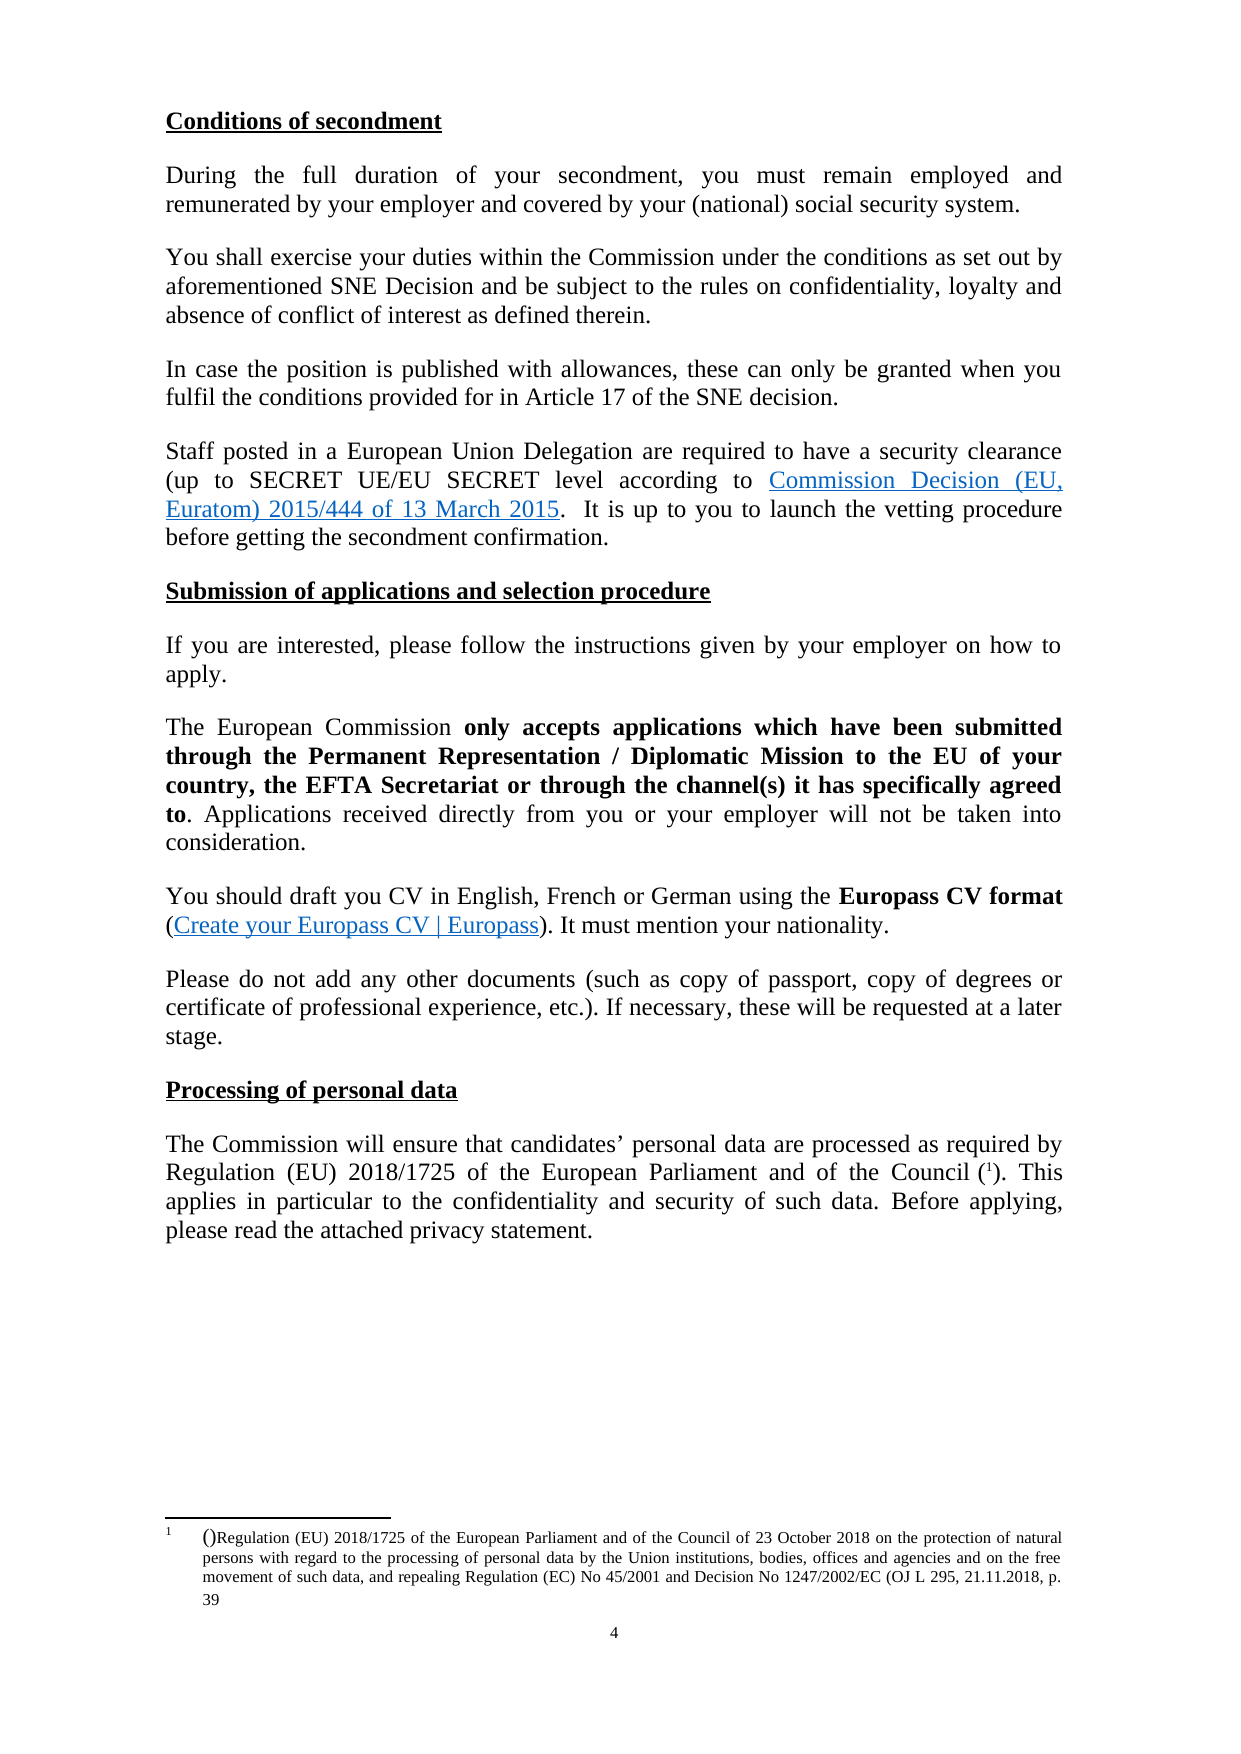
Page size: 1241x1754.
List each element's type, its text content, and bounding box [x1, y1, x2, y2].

text The Commission will ensure that candidates’ personal data are processed as required by Regulation (EU) 2018/1725 of the European Parliament and of the Council (). This applies in particular to the confidentiality and security of such data. Before applying, please read the attached privacy statement. [165, 1129, 1063, 1244]
text The European Commission only accepts applications which have been submitted through the Permanent Representation / Diplomatic Mission to the EU of your country, the EFTA Secretariat or through the channel(s) it has specifically agreed to. Applications received directly from you or your employer will not be taken into consideration. [165, 712, 1063, 856]
list Processing of personal data [165, 1075, 1063, 1104]
text In case the position is published with allowances, these can only be granted when you fulfil the conditions provided for in Article 17 of the SNE decision. [165, 354, 1063, 411]
text Please do not add any other documents (such as copy of passport, copy of degrees or certificate of professional experience, etc.). If necessary, these will be requested at a later stage. [165, 964, 1063, 1050]
list Conditions of secondment [165, 106, 1063, 135]
text If you are interested, please follow the instructions given by your employer on how to apply. [165, 630, 1063, 687]
list Submission of applications and selection procedure [165, 576, 1063, 605]
text You shall exercise your duties within the Commission under the conditions as set out by aforementioned SNE Decision and be subject to the rules on confidentiality, loyalty and absence of conflict of interest as defined therein. [165, 242, 1063, 329]
text Staff posted in a European Union Delegation are required to have a security clearance (up to SECRET UE/EU SECRET level according to Commission Decision (EU, Euratom) 2015/444 of 13 March 2015. It is up to you to launch the vetting procedure before getting the secondment confirmation. [165, 436, 1063, 551]
text During the full duration of your secondment, you must remain employed and remunerated by your employer and covered by your (national) social security system. [165, 160, 1063, 217]
text You should draft you CV in English, French or German using the Europass CV format (). It must mention your nationality. [165, 881, 1063, 939]
